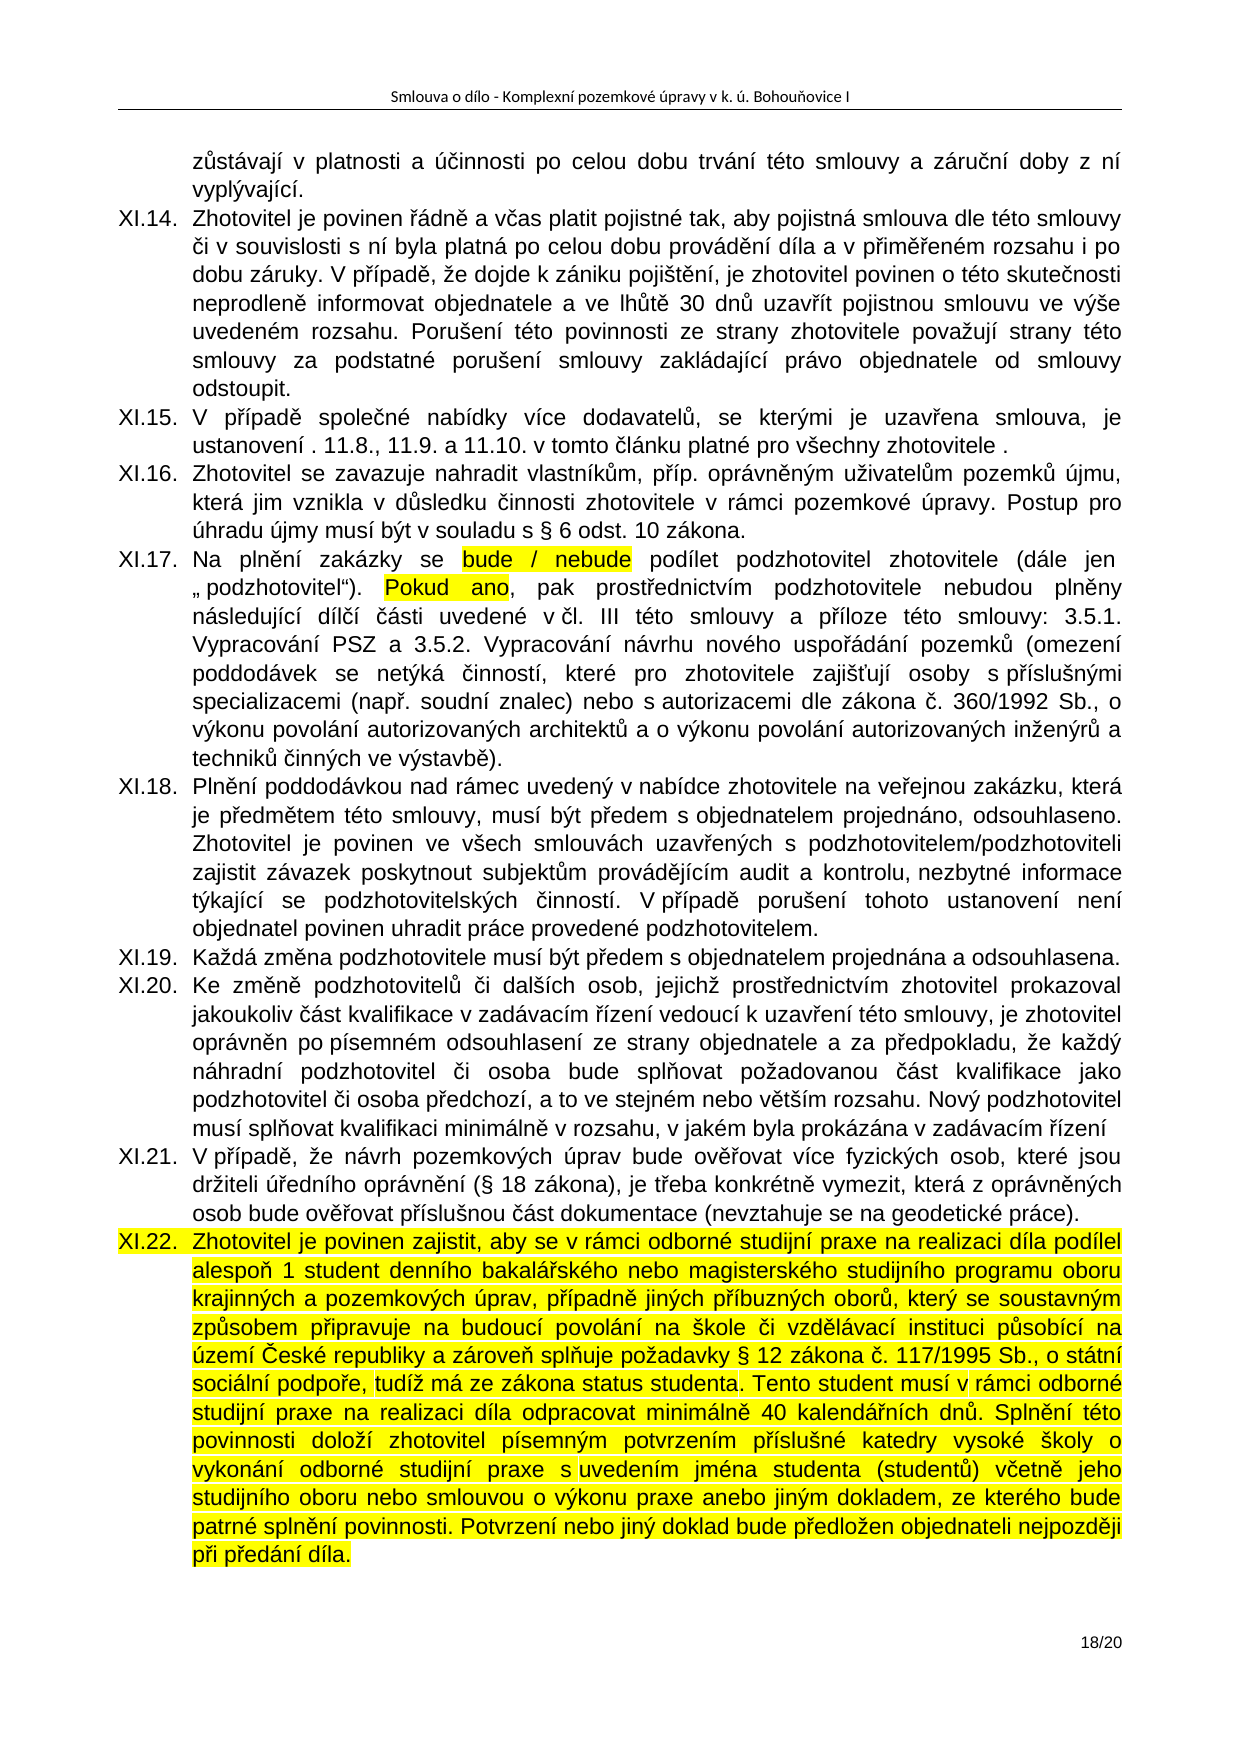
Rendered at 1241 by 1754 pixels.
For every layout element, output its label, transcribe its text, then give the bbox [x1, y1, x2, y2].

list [118, 148, 1122, 202]
list Každá změna podzhotovitele musí být předem s objednatelem projednána a odsouhlasena. [118, 944, 1122, 970]
list Ke změně podzhotovitelů či dalších osob, jejichž prostřednictvím zhotovitel prokazoval jakoukoliv část kvalifikace v zadávacím řízení vedoucí k uzavření této smlouvy, je zhotovitel oprávněn po písemném odsouhlasení ze strany objednatele a za předpokladu, že každý náhradní podzhotovitel či osoba bude splňovat požadovanou část kvalifikace jako podzhotovitel či osoba předchozí, a to ve stejném nebo větším rozsahu. Nový podzhotovitel musí splňovat kvalifikaci minimálně v rozsahu, v jakém byla prokázána v zadávacím řízení [118, 972, 1122, 1141]
list Plnění poddodávkou nad rámec uvedený v nabídce zhotovitele na veřejnou zakázku, která je předmětem této smlouvy, musí být předem s objednatelem projednáno, odsouhlaseno. Zhotovitel je povinen ve všech smlouvách uzavřených s podzhotovitelem/podzhotoviteli zajistit závazek poskytnout subjektům provádějícím audit a kontrolu, nezbytné informace týkající se podzhotovitelských činností. V případě porušení tohoto ustanovení není objednatel povinen uhradit práce provedené podzhotovitelem. [118, 773, 1122, 942]
list V případě společné nabídky více dodavatelů, se kterými je uzavřena smlouva, je ustanovení . 11.8., 11.9. a 11.10. v tomto článku platné pro všechny zhotovitele . [118, 403, 1122, 458]
list Zhotovitel je povinen zajistit, aby se v rámci odborné studijní praxe na realizaci díla podílel alespoň 1 student denního bakalářského nebo magisterského studijního programu oboru krajinných a pozemkových úprav, případně jiných příbuzných oborů, který se soustavným způsobem připravuje na budoucí povolání na škole či vzdělávací instituci působící na území České republiky a zároveň splňuje požadavky § 12 zákona č. 117/1995 Sb., o státní sociální podpoře, tudíž má ze zákona status studenta. Tento student musí v rámci odborné studijní praxe na realizaci díla odpracovat minimálně 40 kalendářních dnů. Splnění této povinnosti doloží zhotovitel písemným potvrzením příslušné katedry vysoké školy o vykonání odborné studijní praxe s uvedením jména studenta (studentů) včetně jeho studijního oboru nebo smlouvou o výkonu praxe anebo jiným dokladem, ze kterého bude patrné splnění povinnosti. Potvrzení nebo jiný doklad bude předložen objednateli nejpozději při předání díla. [118, 1254, 1122, 1567]
list Na plnění zakázky se bude / nebude podílet podzhotovitel zhotovitele (dále jen „ podzhotovitel“). Pokud ano, pak prostřednictvím podzhotovitele nebudou plněny následující dílčí části uvedené v čl. III této smlouvy a příloze této smlouvy: 3.5.1. Vypracování PSZ a 3.5.2. Vypracování návrhu nového uspořádání pozemků (omezení poddodávek se netýká činností, které pro zhotovitele zajišťují osoby s příslušnými specializacemi (např. soudní znalec) nebo s autorizacemi dle zákona č. 360/1992 Sb., o výkonu povolání autorizovaných architektů a o výkonu povolání autorizovaných inženýrů a techniků činných ve výstavbě). [118, 546, 1122, 771]
list Zhotovitel je povinen řádně a včas platit pojistné tak, aby pojistná smlouva dle této smlouvy či v souvislosti s ní byla platná po celou dobu provádění díla a v přiměřeném rozsahu i po dobu záruky. V případě, že dojde k zániku pojištění, je zhotovitel povinen o této skutečnosti neprodleně informovat objednatele a ve lhůtě 30 dnů uzavřít pojistnou smlouvu ve výše uvedeném rozsahu. Porušení této povinnosti ze strany zhotovitele považují strany této smlouvy za podstatné porušení smlouvy zakládající právo objednatele od smlouvy odstoupit. [118, 204, 1122, 401]
list V případě, že návrh pozemkových úprav bude ověřovat více fyzických osob, které jsou držiteli úředního oprávnění (§ 18 zákona), je třeba konkrétně vymezit, která z oprávněných osob bude ověřovat příslušnou část dokumentace (nevztahuje se na geodetické práce). [118, 1143, 1122, 1226]
list Zhotovitel se zavazuje nahradit vlastníkům, příp. oprávněným uživatelům pozemků újmu, která jim vznikla v důsledku činnosti zhotovitele v rámci pozemkové úpravy. Postup pro úhradu újmy musí být v souladu s § 6 odst. 10 zákona. [118, 460, 1122, 544]
